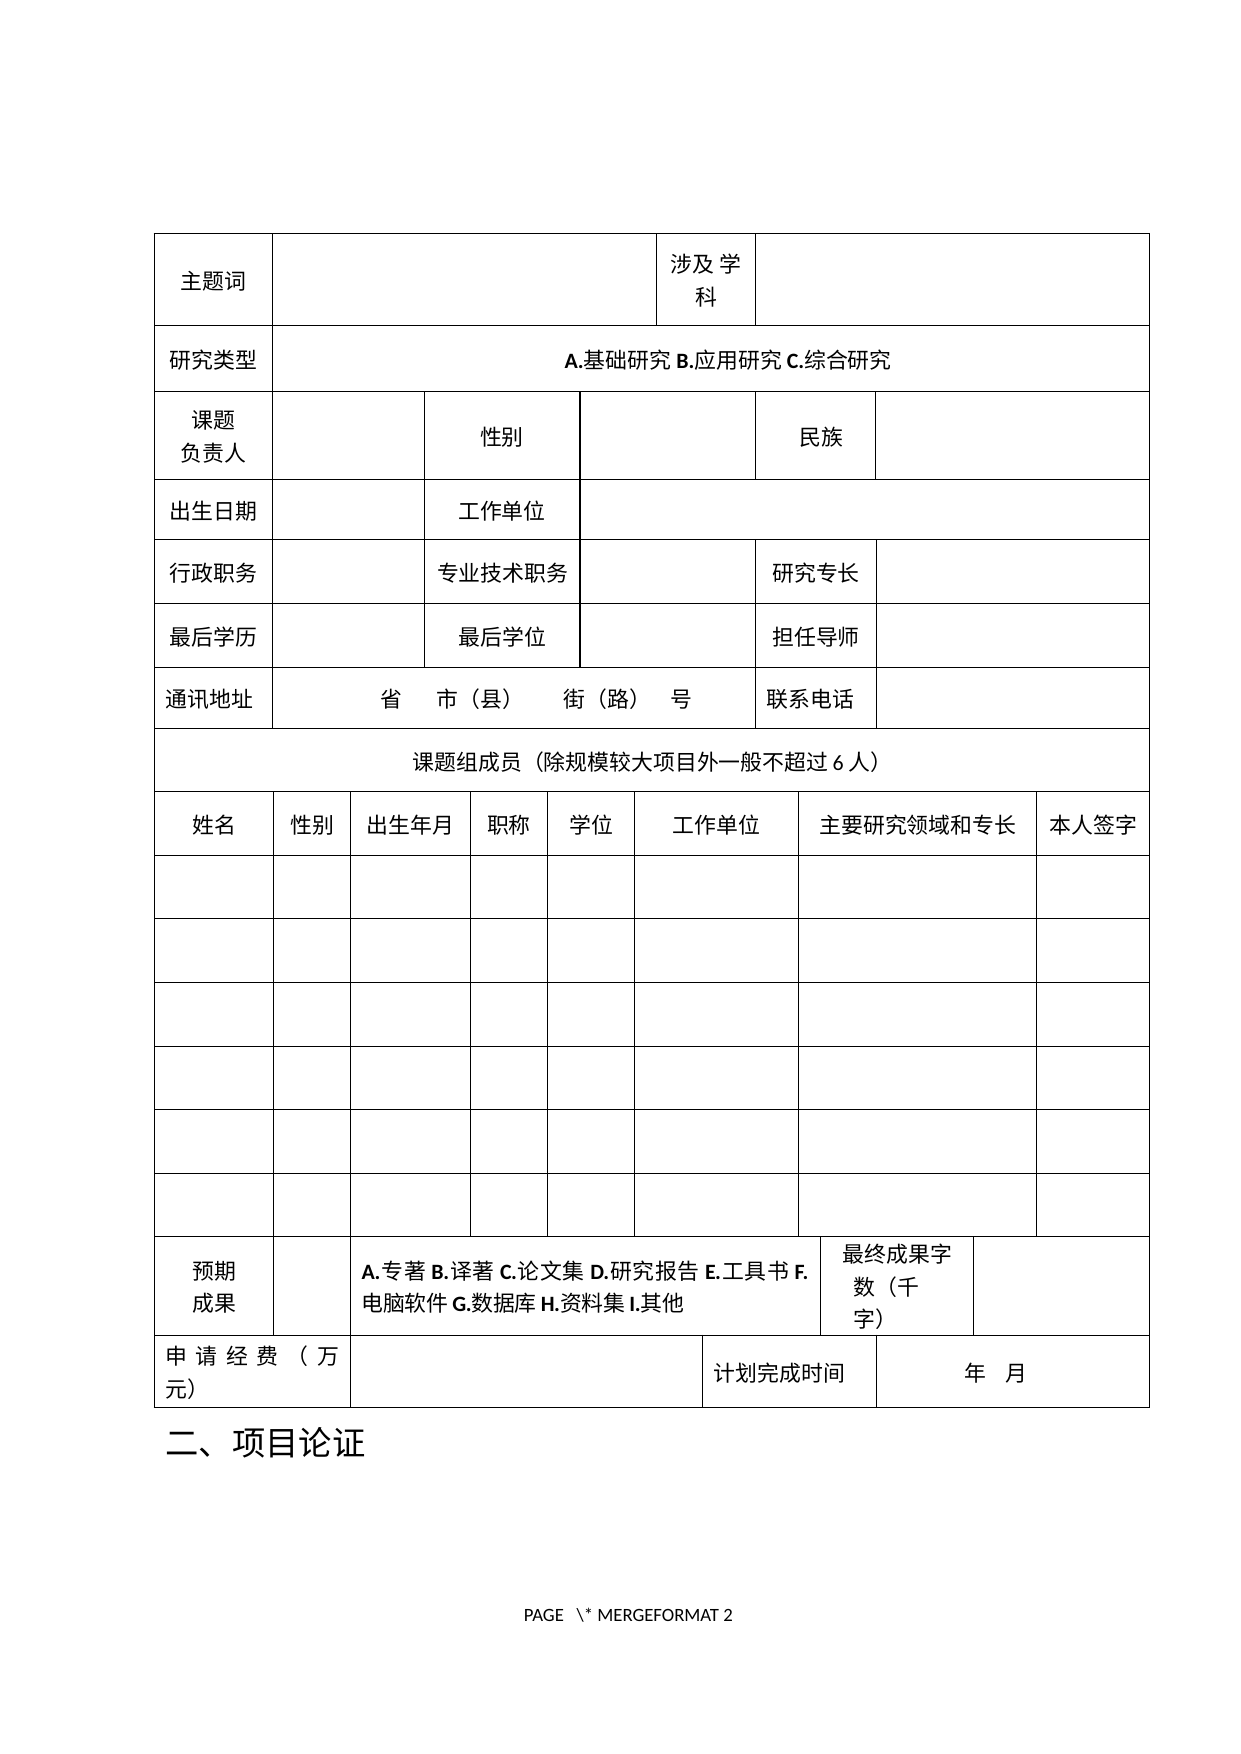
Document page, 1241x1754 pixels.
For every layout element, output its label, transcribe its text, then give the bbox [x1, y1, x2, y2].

table_cell 工作单位 [425, 480, 579, 539]
table_cell [635, 919, 798, 982]
table_cell [155, 1110, 273, 1173]
table_cell [581, 480, 1149, 539]
table_cell [471, 1047, 547, 1109]
table_cell 研究专长 [756, 540, 876, 603]
table_cell [581, 392, 755, 479]
table_cell [974, 1237, 1149, 1334]
table_cell [471, 856, 547, 918]
table_cell [274, 1110, 350, 1173]
table_cell [273, 540, 424, 603]
table_cell [581, 540, 755, 603]
table_cell 出生日期 [155, 480, 272, 539]
table_cell [1037, 1174, 1149, 1236]
table_cell 行政职务 [155, 540, 272, 603]
table_cell [548, 919, 634, 982]
table_cell [351, 983, 470, 1046]
text 二、项目论证 [165, 1408, 1087, 1473]
table_cell [1037, 1047, 1149, 1109]
table_cell [1037, 856, 1149, 918]
table_cell 工作单位 [635, 792, 798, 855]
table_cell 预期 成果 [155, 1237, 273, 1334]
table_cell [274, 1237, 350, 1334]
table_cell [471, 1174, 547, 1236]
table_cell 课题组成员（除规模较大项目外一般不超过6人） [155, 729, 1149, 791]
table_cell [274, 1047, 350, 1109]
table_cell A.专著B.译著C.论文集D.研究报告E.工具书F.电脑软件G.数据库H.资料集I.其他 [351, 1237, 820, 1334]
table_cell 涉及 学科 [657, 234, 755, 325]
table_cell 性别 [274, 792, 350, 855]
table_cell [799, 919, 1036, 982]
table_cell [351, 1174, 470, 1236]
table_cell [351, 1110, 470, 1173]
table_cell [548, 856, 634, 918]
table_cell [274, 856, 350, 918]
table_cell [471, 983, 547, 1046]
table_cell [876, 392, 1149, 479]
table_cell [548, 1110, 634, 1173]
table_cell [155, 1047, 273, 1109]
table_cell 本人签字 [1037, 792, 1149, 855]
table_cell 课题 负责人 [155, 392, 272, 479]
table_cell [799, 856, 1036, 918]
table_cell 计划完成时间 [703, 1336, 876, 1407]
table_cell [799, 1047, 1036, 1109]
table_cell 担任导师 [756, 604, 876, 667]
table_cell [351, 1336, 702, 1407]
table_cell 主题词 [155, 234, 272, 325]
table_cell 最后学位 [425, 604, 579, 667]
table_cell [548, 1174, 634, 1236]
table_cell [155, 983, 273, 1046]
table_cell [877, 668, 1149, 728]
table_cell 省 市（县） 街（路） 号 [273, 668, 755, 728]
table_cell [155, 919, 273, 982]
table_cell 研究类型 [155, 326, 272, 391]
table_cell 最终成果字数（千字） [821, 1237, 973, 1334]
table_cell [274, 983, 350, 1046]
table_cell [1037, 983, 1149, 1046]
table_cell [1037, 1110, 1149, 1173]
table_cell [273, 604, 424, 667]
table_cell 主要研究领域和专长 [799, 792, 1036, 855]
table_cell [274, 919, 350, 982]
table_cell 联系电话 [756, 668, 876, 728]
table_cell [877, 604, 1149, 667]
table_cell [548, 1047, 634, 1109]
table_cell [273, 392, 424, 479]
table_cell [799, 983, 1036, 1046]
table_cell [1037, 919, 1149, 982]
table_cell [273, 480, 424, 539]
table_cell [351, 919, 470, 982]
table_cell [351, 856, 470, 918]
table_cell 姓名 [155, 792, 273, 855]
table_cell 职称 [471, 792, 547, 855]
table_cell [471, 919, 547, 982]
table_cell [635, 856, 798, 918]
table_cell [351, 1047, 470, 1109]
table_cell [635, 1110, 798, 1173]
table_cell 性别 [425, 392, 579, 479]
table_cell [635, 983, 798, 1046]
table_cell 通讯地址 [155, 668, 272, 728]
table_cell 申请经费（万元） [155, 1336, 350, 1407]
table_cell [635, 1047, 798, 1109]
table_cell [155, 1174, 273, 1236]
table_cell 专业技术职务 [425, 540, 579, 603]
table_cell [635, 1174, 798, 1236]
table_cell [756, 234, 1149, 325]
table_cell 年 月 [877, 1336, 1149, 1407]
table_cell [274, 1174, 350, 1236]
table_cell [581, 604, 755, 667]
table_cell 学位 [548, 792, 634, 855]
table_cell 最后学历 [155, 604, 272, 667]
table_cell [799, 1110, 1036, 1173]
table_cell [877, 540, 1149, 603]
table_cell [799, 1174, 1036, 1236]
table_cell 民族 [756, 392, 875, 479]
table_cell [155, 856, 273, 918]
table_cell A.基础研究 B.应用研究 C.综合研究 [273, 326, 1149, 391]
table_cell 出生年月 [351, 792, 470, 855]
table_cell [273, 234, 656, 325]
table_cell [471, 1110, 547, 1173]
table_cell [548, 983, 634, 1046]
